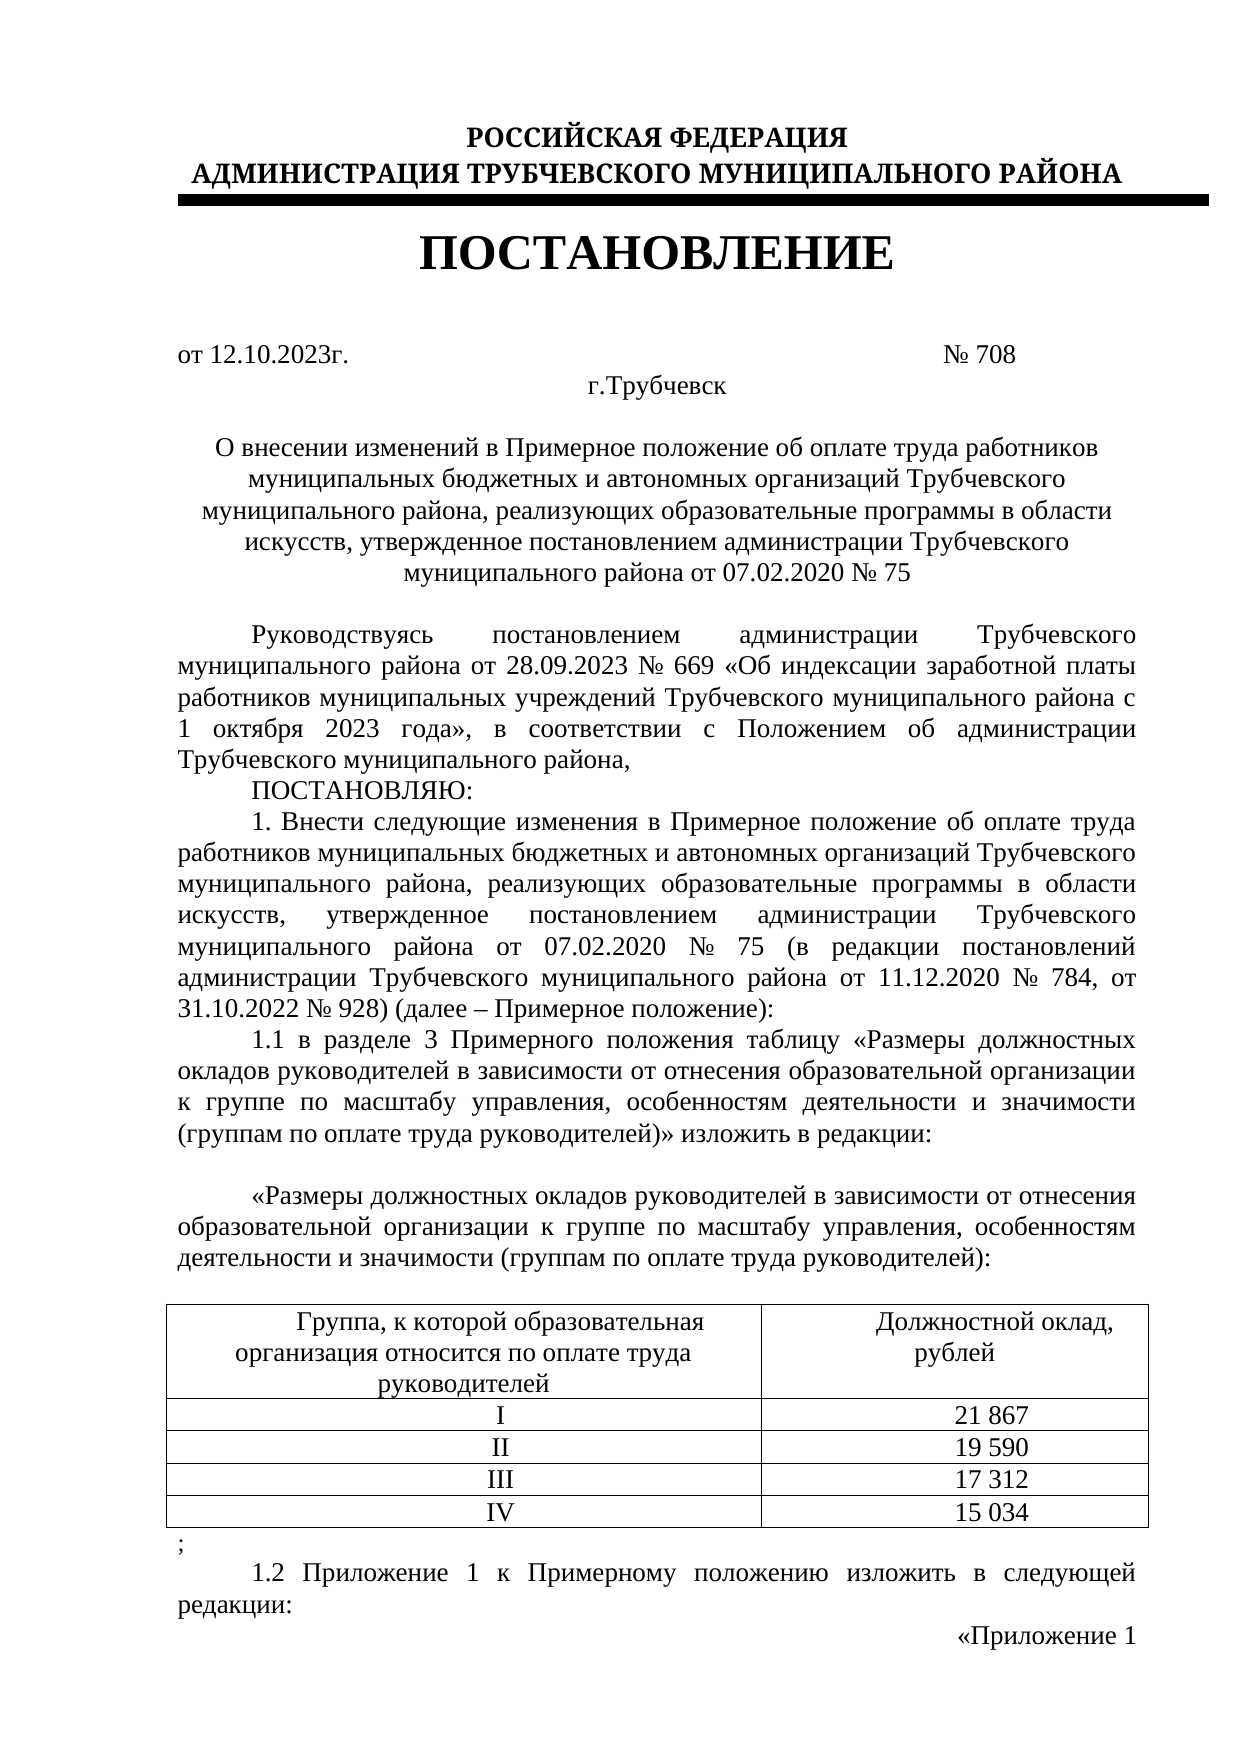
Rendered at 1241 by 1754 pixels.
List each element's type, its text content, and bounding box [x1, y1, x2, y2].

table_cell 17 312 [762, 1464, 1148, 1494]
table_header Должностной оклад, рублей [762, 1305, 1148, 1398]
text ; [177, 1528, 1137, 1557]
text «Размеры должностных окладов руководителей в зависимости от отнесения образовательной организации к группе по масштабу управления, особенностям деятельности и значимости (группам по оплате труда руководителей): [177, 1179, 1137, 1272]
text 1.1 в разделе 3 Примерного положения таблицу «Размеры должностных окладов руководителей в зависимости от отнесения образовательной организации к группе по масштабу управления, особенностям деятельности и значимости (группам по оплате труда руководителей)» изложить в редакции: [177, 1023, 1137, 1148]
text от 12.10.2023г. № 708 [177, 338, 1137, 369]
table_cell 15 034 [762, 1496, 1148, 1527]
table_cell 21 867 [762, 1399, 1148, 1430]
text ПОСТАНОВЛЯЮ: [177, 774, 1137, 805]
text РОССИЙСКАЯ ФЕДЕРАЦИЯ [177, 118, 1137, 155]
table_cell I [167, 1399, 761, 1430]
table_cell III [167, 1464, 761, 1494]
table_cell 19 590 [762, 1431, 1148, 1462]
table_cell II [167, 1431, 761, 1462]
text Руководствуясь постановлением администрации Трубчевского муниципального района от 28.09.2023 № 669 «Об индексации заработной платы работников муниципальных учреждений Трубчевского муниципального района с 1 октября 2023 года», в соответствии с Положением об администрации Трубчевского муниципального района, [177, 618, 1137, 774]
text 1.2 Приложение 1 к Примерному положению изложить в следующей редакции: [177, 1557, 1137, 1619]
text ПОСТАНОВЛЕНИЕ [177, 223, 1137, 281]
text 1. Внести следующие изменения в Примерное положение об оплате труда работников муниципальных бюджетных и автономных организаций Трубчевского муниципального района, реализующих образовательные программы в области искусств, утвержденное постановлением администрации Трубчевского муниципального района от 07.02.2020 № 75 (в редакции постановлений администрации Трубчевского муниципального района от 11.12.2020 № 784, от 31.10.2022 № 928) (далее – Примерное положение): [177, 805, 1137, 1023]
text О внесении изменений в Примерное положение об оплате труда работников муниципальных бюджетных и автономных организаций Трубчевского муниципального района, реализующих образовательные программы в области искусств, утвержденное постановлением администрации Трубчевского муниципального района от 07.02.2020 № 75 [177, 431, 1137, 587]
text АДМИНИСТРАЦИЯ ТРУБЧЕВСКОГО МУНИЦИПАЛЬНОГО РАЙОНА [177, 155, 1137, 192]
table_cell IV [167, 1496, 761, 1527]
text г.Трубчевск [177, 369, 1137, 400]
table_header Группа, к которой образовательная организация относится по оплате труда руководителей [167, 1305, 761, 1398]
text «Приложение 1 [177, 1619, 1137, 1650]
